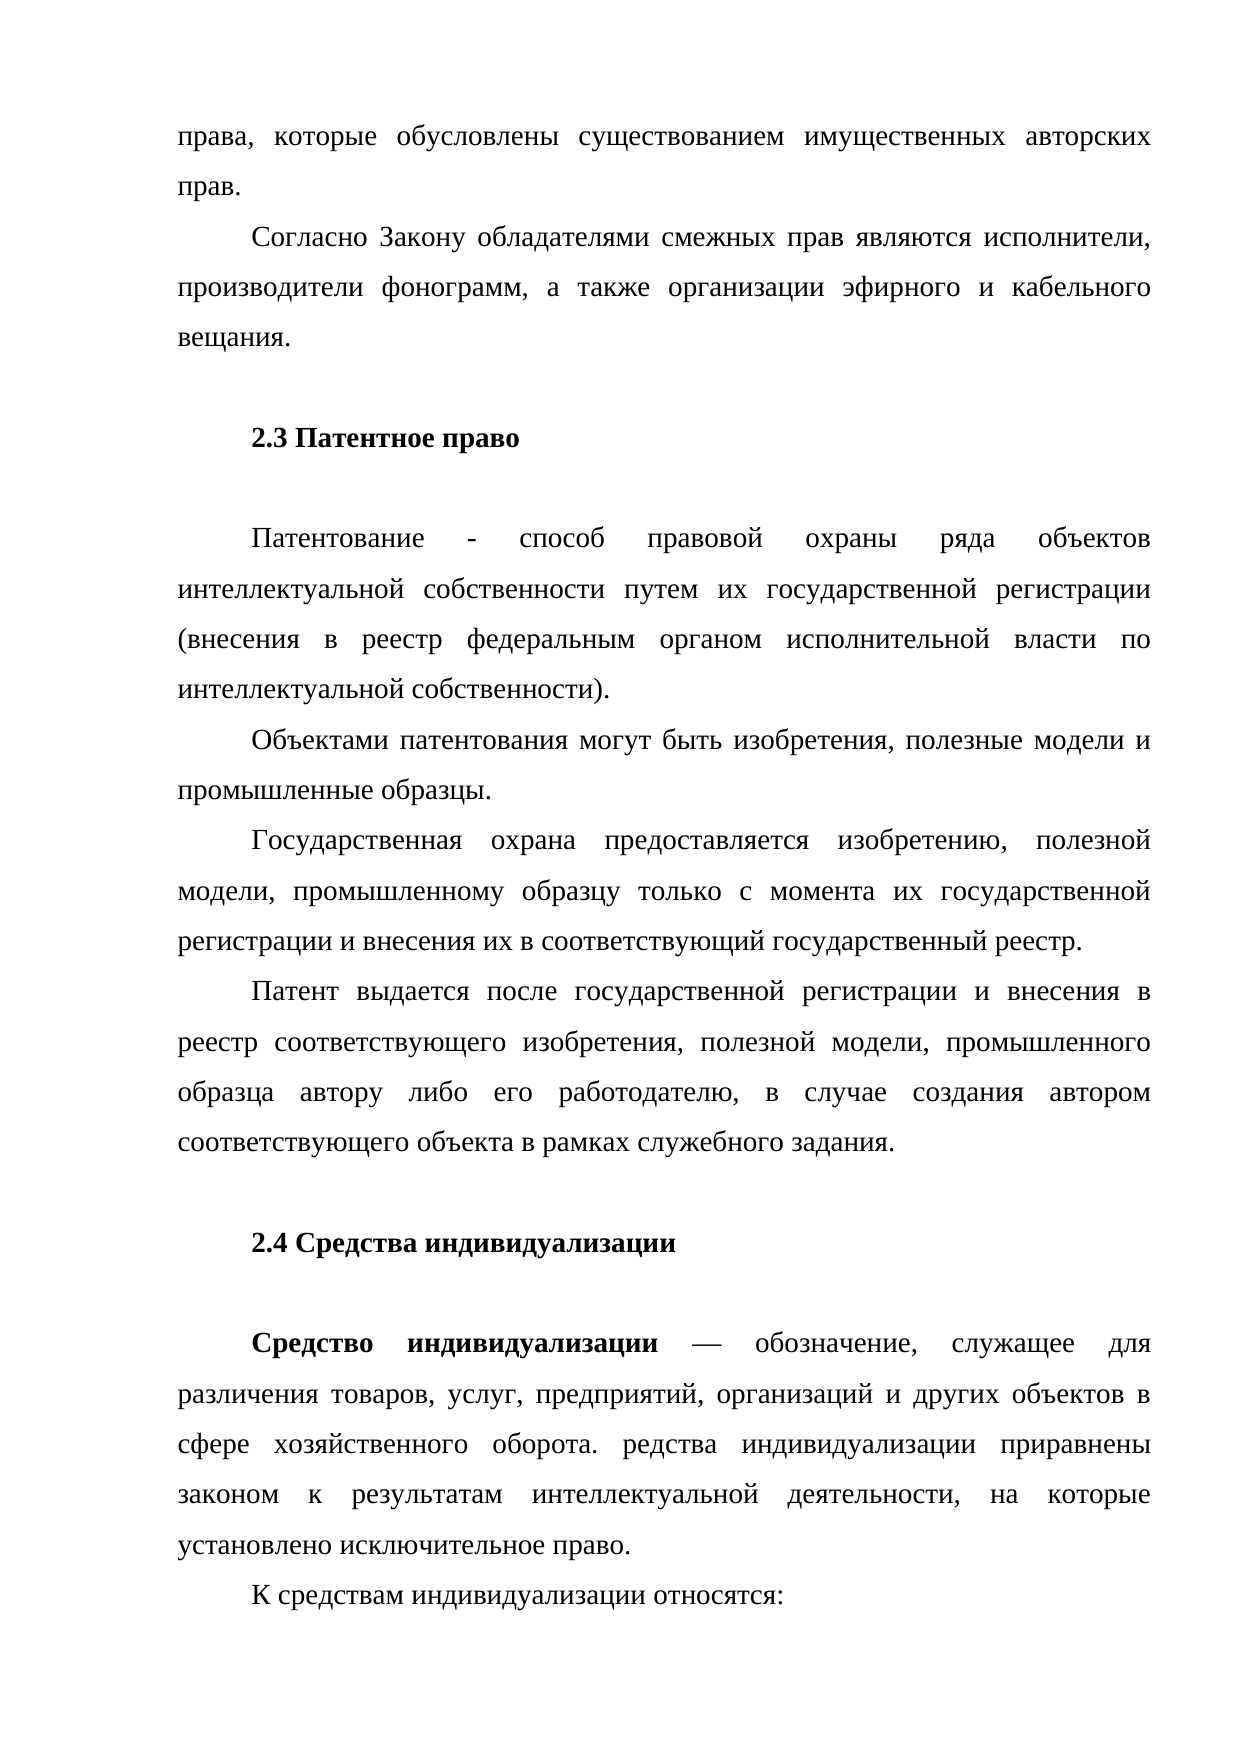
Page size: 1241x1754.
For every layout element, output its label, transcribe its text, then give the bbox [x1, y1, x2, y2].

text Патент выдается после государственной регистрации и внесения в реестр соответствующего изобретения, полезной модели, промышленного образца автору либо его работодателю, в случае создания автором соответствующего объекта в рамках служебного задания. [177, 973, 1152, 1158]
text Согласно Закону обладателями смежных прав являются исполнители, производители фонограмм, а также организации эфирного и кабельного вещания. [177, 219, 1152, 353]
text Объектами патентования могут быть изобретения, полезные модели и промышленные образцы. [177, 722, 1152, 806]
subtitle 2.4 Средства индивидуализации [177, 1225, 1152, 1258]
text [177, 118, 1152, 202]
text Государственная охрана предоставляется изобретению, полезной модели, промышленному образцу только с момента их государственной регистрации и внесения их в соответствующий государственный реестр. [177, 822, 1152, 957]
text Средство индивидуализации — обозначение, служащее для различения товаров, услуг, предприятий, организаций и других объектов в сфере хозяйственного оборота. редства индивидуализации приравнены законом к результатам интеллектуальной деятельности, на которые установлено исключительное право. [177, 1326, 1152, 1560]
subtitle 2.3 Патентное право [177, 420, 1152, 453]
text Патентование - способ правовой охраны ряда объектов интеллектуальной собственности путем их государственной регистрации (внесения в реестр федеральным органом исполнительной власти по интеллектуальной собственности). [177, 521, 1152, 705]
text К средствам индивидуализации относятся: [177, 1577, 1152, 1611]
